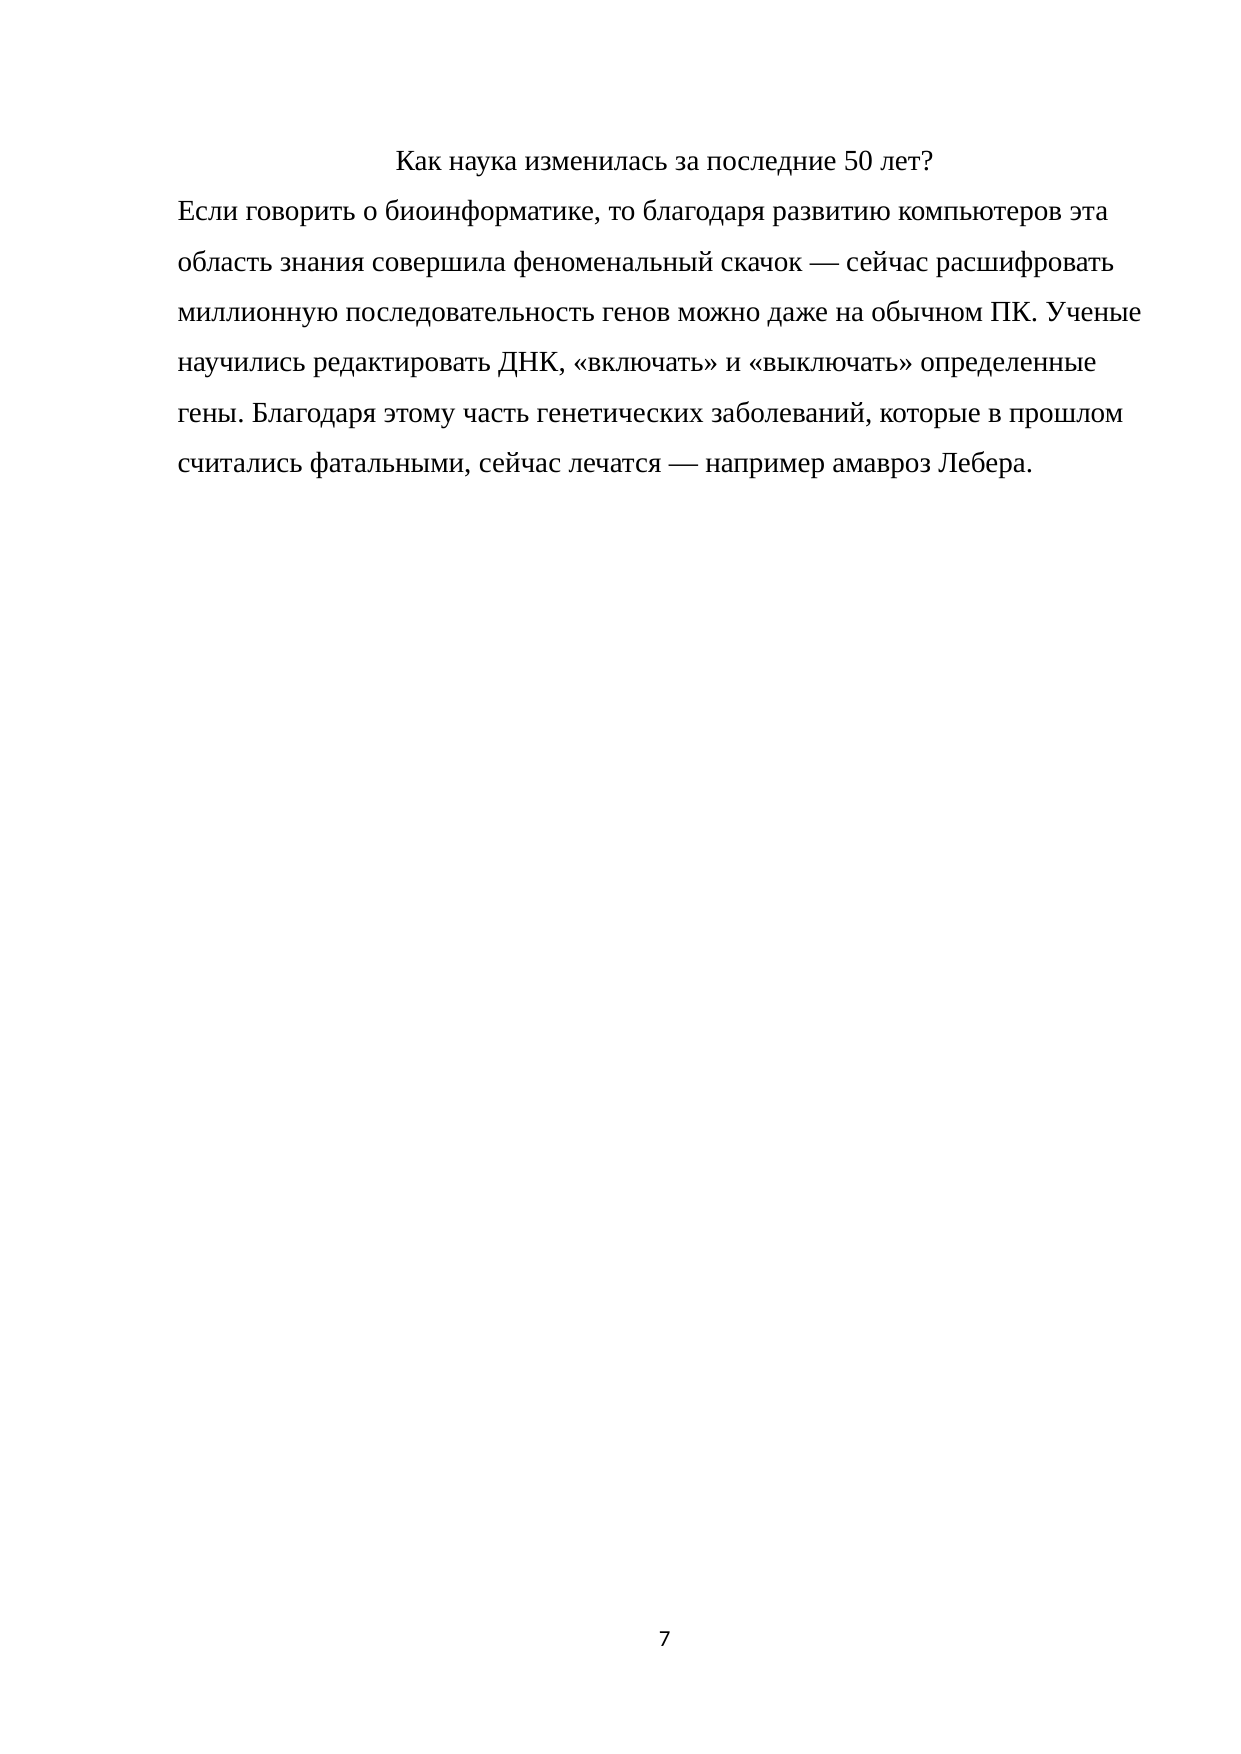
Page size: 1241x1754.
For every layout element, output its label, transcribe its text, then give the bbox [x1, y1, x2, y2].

subtitle Как наука изменилась за последние 50 лет? [177, 143, 1152, 177]
text Если говорить о биоинформатике, то благодаря развитию компьютеров эта область знания совершила феноменальный скачок — сейчас расшифровать миллионную последовательность генов можно даже на обычном ПК. Ученые научились редактировать ДНК, «включать» и «выключать» определенные гены. Благодаря этому часть генетических заболеваний, которые в прошлом считались фатальными, сейчас лечатся — например амавроз Лебера. [177, 193, 1152, 478]
